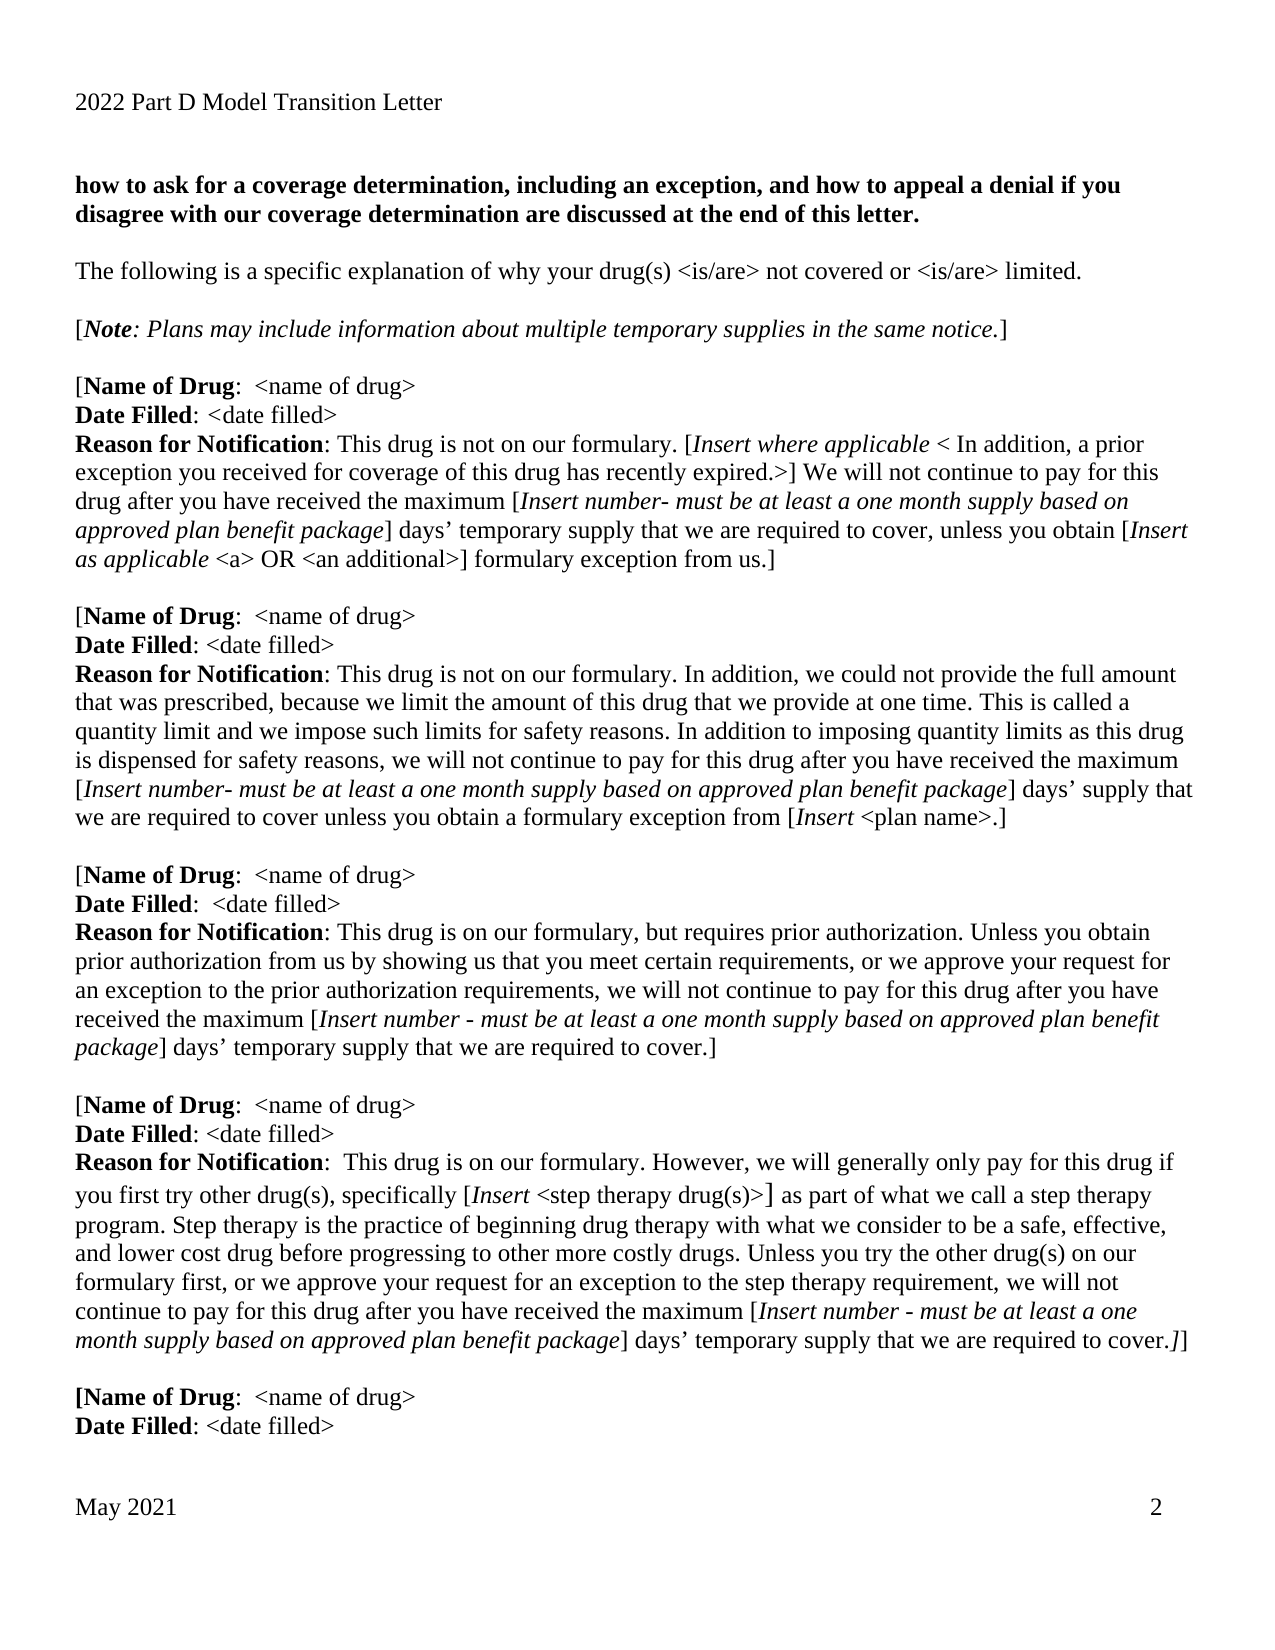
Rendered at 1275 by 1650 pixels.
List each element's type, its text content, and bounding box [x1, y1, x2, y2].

text [Note: Plans may include information about multiple temporary supplies in the same notice.] [75, 314, 1200, 342]
text The following is a specific explanation of why your drug(s) <is/are> not covered or <is/are> limited. [75, 256, 1200, 285]
text [Name of Drug: <name of drug> [75, 860, 1200, 889]
text Reason for Notification: This drug is not on our formulary. In addition, we could not provide the full amount that was prescribed, because we limit the amount of this drug that we provide at one time. This is called a quantity limit and we impose such limits for safety reasons. In addition to imposing quantity limits as this drug is dispensed for safety reasons, we will not continue to pay for this drug after you have received the maximum [Insert number- must be at least a one month supply based on approved plan benefit package] days’ supply that we are required to cover unless you obtain a formulary exception from [Insert <plan name>.] [75, 659, 1200, 831]
text [Name of Drug: <name of drug> [75, 1090, 1200, 1119]
text Date Filled: <date filled> [75, 630, 1200, 659]
text Date Filled: <date filled> [75, 889, 1200, 917]
text Reason for Notification: This drug is on our formulary, but requires prior authorization. Unless you obtain prior authorization from us by showing us that you meet certain requirements, or we approve your request for an exception to the prior authorization requirements, we will not continue to pay for this drug after you have received the maximum [Insert number - must be at least a one month supply based on approved plan benefit package] days’ temporary supply that we are required to cover.] [75, 917, 1200, 1061]
text [Name of Drug: <name of drug> [75, 601, 1200, 630]
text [75, 170, 1200, 227]
text Date Filled: <date filled> [75, 400, 1200, 429]
text [Name of Drug: <name of drug> [75, 1382, 1200, 1411]
text Date Filled: <date filled> [75, 1411, 1200, 1440]
text Reason for Notification: This drug is not on our formulary. [Insert where applicable < In addition, a prior exception you received for coverage of this drug has recently expired.>] We will not continue to pay for this drug after you have received the maximum [Insert number- must be at least a one month supply based on approved plan benefit package] days’ temporary supply that we are required to cover, unless you obtain [Insert as applicable <a> OR <an additional>] formulary exception from us.] [75, 429, 1200, 572]
text Date Filled: <date filled> [75, 1119, 1200, 1147]
text [Name of Drug: <name of drug> [75, 371, 1200, 400]
text Reason for Notification: This drug is on our formulary. However, we will generally only pay for this drug if you first try other drug(s), specifically [Insert <step therapy drug(s)>] as part of what we call a step therapy program. Step therapy is the practice of beginning drug therapy with what we consider to be a safe, effective, and lower cost drug before progressing to other more costly drugs. Unless you try the other drug(s) on our formulary first, or we approve your request for an exception to the step therapy requirement, we will not continue to pay for this drug after you have received the maximum [Insert number - must be at least a one month supply based on approved plan benefit package] days’ temporary supply that we are required to cover.]] [75, 1147, 1200, 1353]
